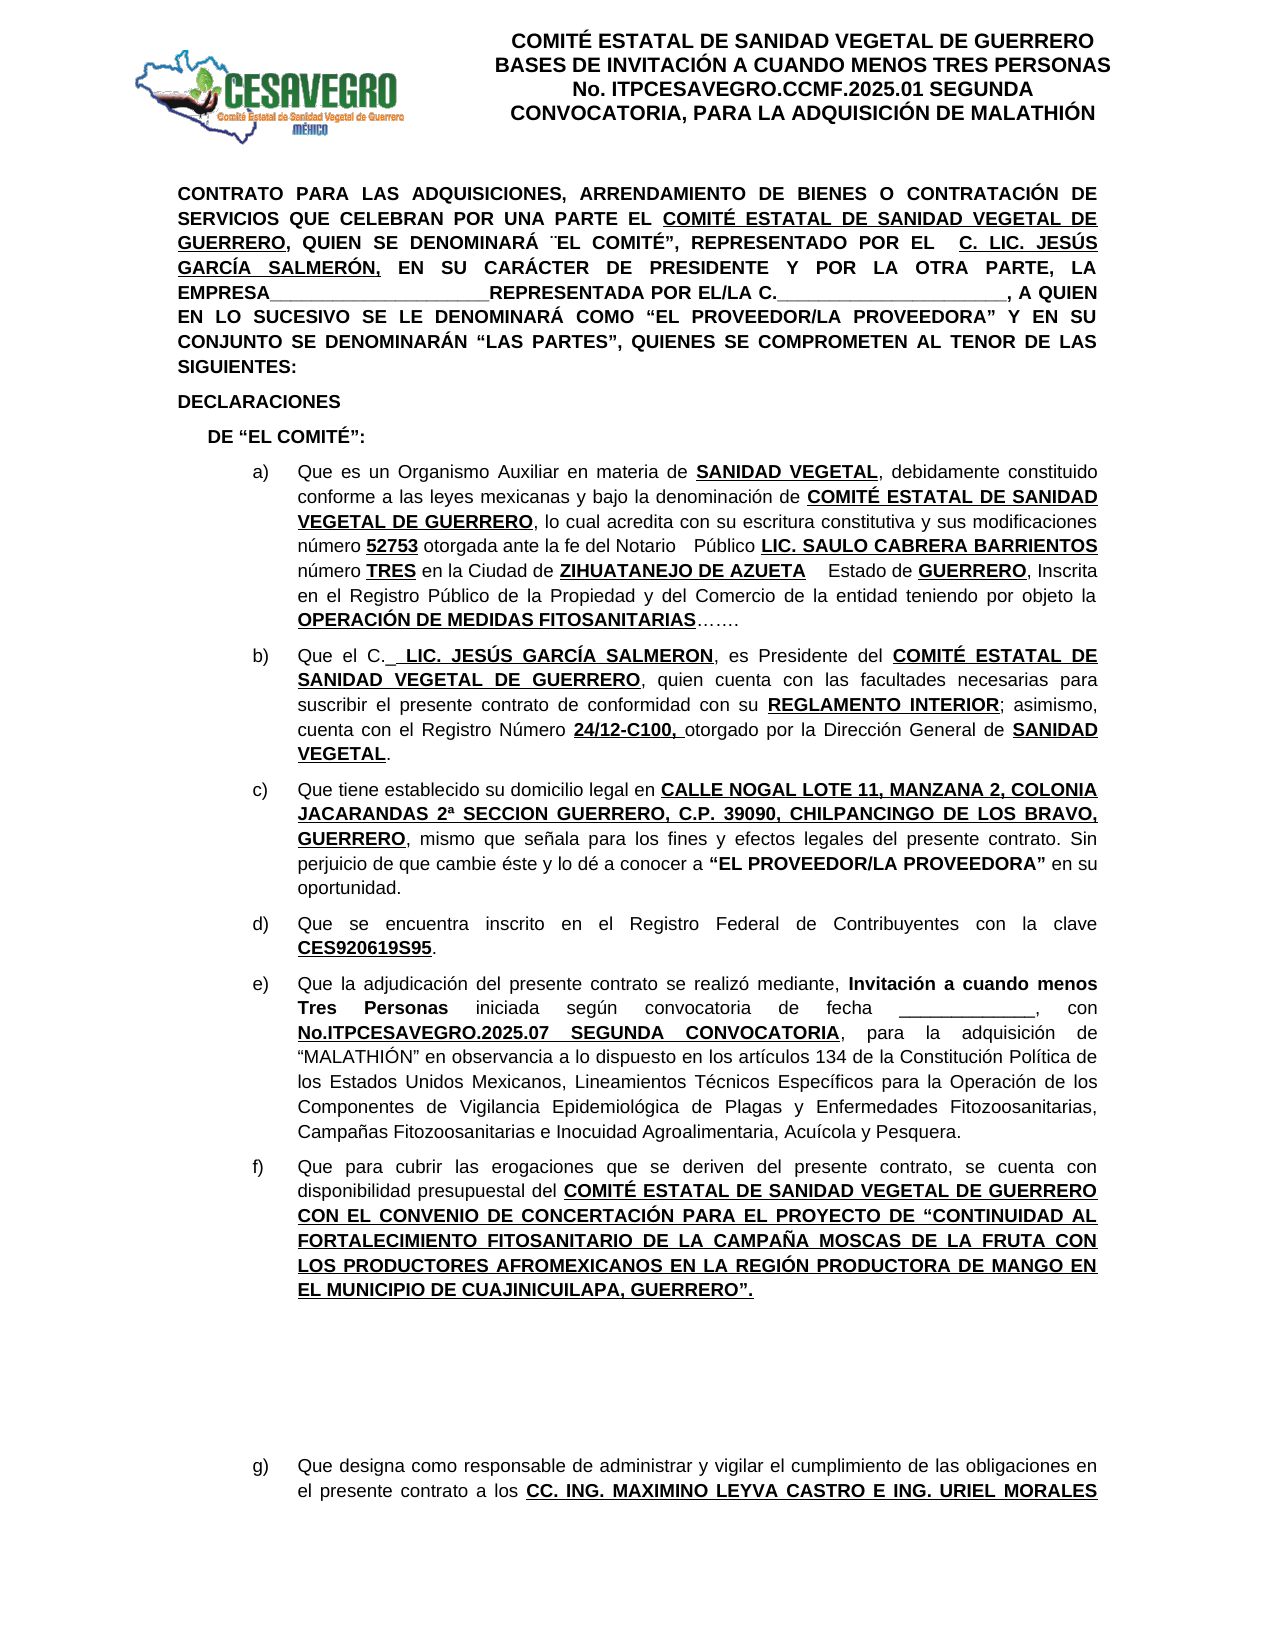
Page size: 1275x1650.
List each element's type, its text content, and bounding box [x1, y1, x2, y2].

text d) Que se encuentra inscrito en el Registro Federal de Contribuyentes con la clave CES920619S95. [252, 910, 1098, 960]
text CONTRATO PARA LAS ADQUISICIONES, ARRENDAMIENTO DE BIENES O CONTRATACIÓN DE SERVICIOS QUE CELEBRAN POR UNA PARTE EL COMITÉ ESTATAL DE SANIDAD VEGETAL DE GUERRERO, QUIEN SE DENOMINARÁ ¨EL COMITÉ”, REPRESENTADO POR EL C. LIC. JESÚS GARCÍA SALMERÓN, EN SU CARÁCTER DE PRESIDENTE Y POR LA OTRA PARTE, LA EMPRESA_____________________REPRESENTADA POR EL/LA C.______________________, A QUIEN EN LO SUCESIVO SE LE DENOMINARÁ COMO “EL PROVEEDOR/LA PROVEEDORA” Y EN SU CONJUNTO SE DENOMINARÁN “LAS PARTES”, QUIENES SE COMPROMETEN AL TENOR DE LAS SIGUIENTES: [177, 181, 1098, 378]
text a) Que es un Organismo Auxiliar en materia de SANIDAD VEGETAL, debidamente constituido conforme a las leyes mexicanas y bajo la denominación de COMITÉ ESTATAL DE SANIDAD VEGETAL DE GUERRERO, lo cual acredita con su escritura constitutiva y sus modificaciones número 52753 otorgada ante la fe del Notario Público LIC. SAULO CABRERA BARRIENTOS número TRES en la Ciudad de ZIHUATANEJO DE AZUETA Estado de GUERRERO, Inscrita en el Registro Público de la Propiedad y del Comercio de la entidad teniendo por objeto la OPERACIÓN DE MEDIDAS FITOSANITARIAS……. [252, 459, 1098, 632]
text e) Que la adjudicación del presente contrato se realizó mediante, Invitación a cuando menos Tres Personas iniciada según convocatoria de fecha _____________, con No.ITPCESAVEGRO.2025.07 SEGUNDA CONVOCATORIA, para la adquisición de “MALATHIÓN” en observancia a lo dispuesto en los artículos 134 de la Constitución Política de los Estados Unidos Mexicanos, Lineamientos Técnicos Específicos para la Operación de los Componentes de Vigilancia Epidemiológica de Plagas y Enfermedades Fitozoosanitarias, Campañas Fitozoosanitarias e Inocuidad Agroalimentaria, Acuícola y Pesquera. [252, 970, 1098, 1143]
text DECLARACIONES [177, 389, 1098, 413]
text DE “EL COMITÉ”: [177, 424, 1098, 448]
text b) Que el C._ LIC. JESÚS GARCÍA SALMERON, es Presidente del COMITÉ ESTATAL DE SANIDAD VEGETAL DE GUERRERO, quien cuenta con las facultades necesarias para suscribir el presente contrato de conformidad con su REGLAMENTO INTERIOR; asimismo, cuenta con el Registro Número 24/12-C100, otorgado por la Dirección General de SANIDAD VEGETAL. [252, 642, 1098, 766]
text c) Que tiene establecido su domicilio legal en CALLE NOGAL LOTE 11, MANZANA 2, COLONIA JACARANDAS 2ª SECCION GUERRERO, C.P. 39090, CHILPANCINGO DE LOS BRAVO, GUERRERO, mismo que señala para los fines y efectos legales del presente contrato. Sin perjuicio de que cambie éste y lo dé a conocer a “EL PROVEEDOR/LA PROVEEDORA” en su oportunidad. [252, 776, 1098, 900]
text f) Que para cubrir las erogaciones que se deriven del presente contrato, se cuenta con disponibilidad presupuestal del COMITÉ ESTATAL DE SANIDAD VEGETAL DE GUERRERO CON EL CONVENIO DE CONCERTACIÓN PARA EL PROYECTO DE “CONTINUIDAD AL FORTALECIMIENTO FITOSANITARIO DE LA CAMPAÑA MOSCAS DE LA FRUTA CON LOS PRODUCTORES AFROMEXICANOS EN LA REGIÓN PRODUCTORA DE MANGO EN EL MUNICIPIO DE CUAJINICUILAPA, GUERRERO”. [252, 1153, 1098, 1302]
picture [135, 50, 404, 146]
